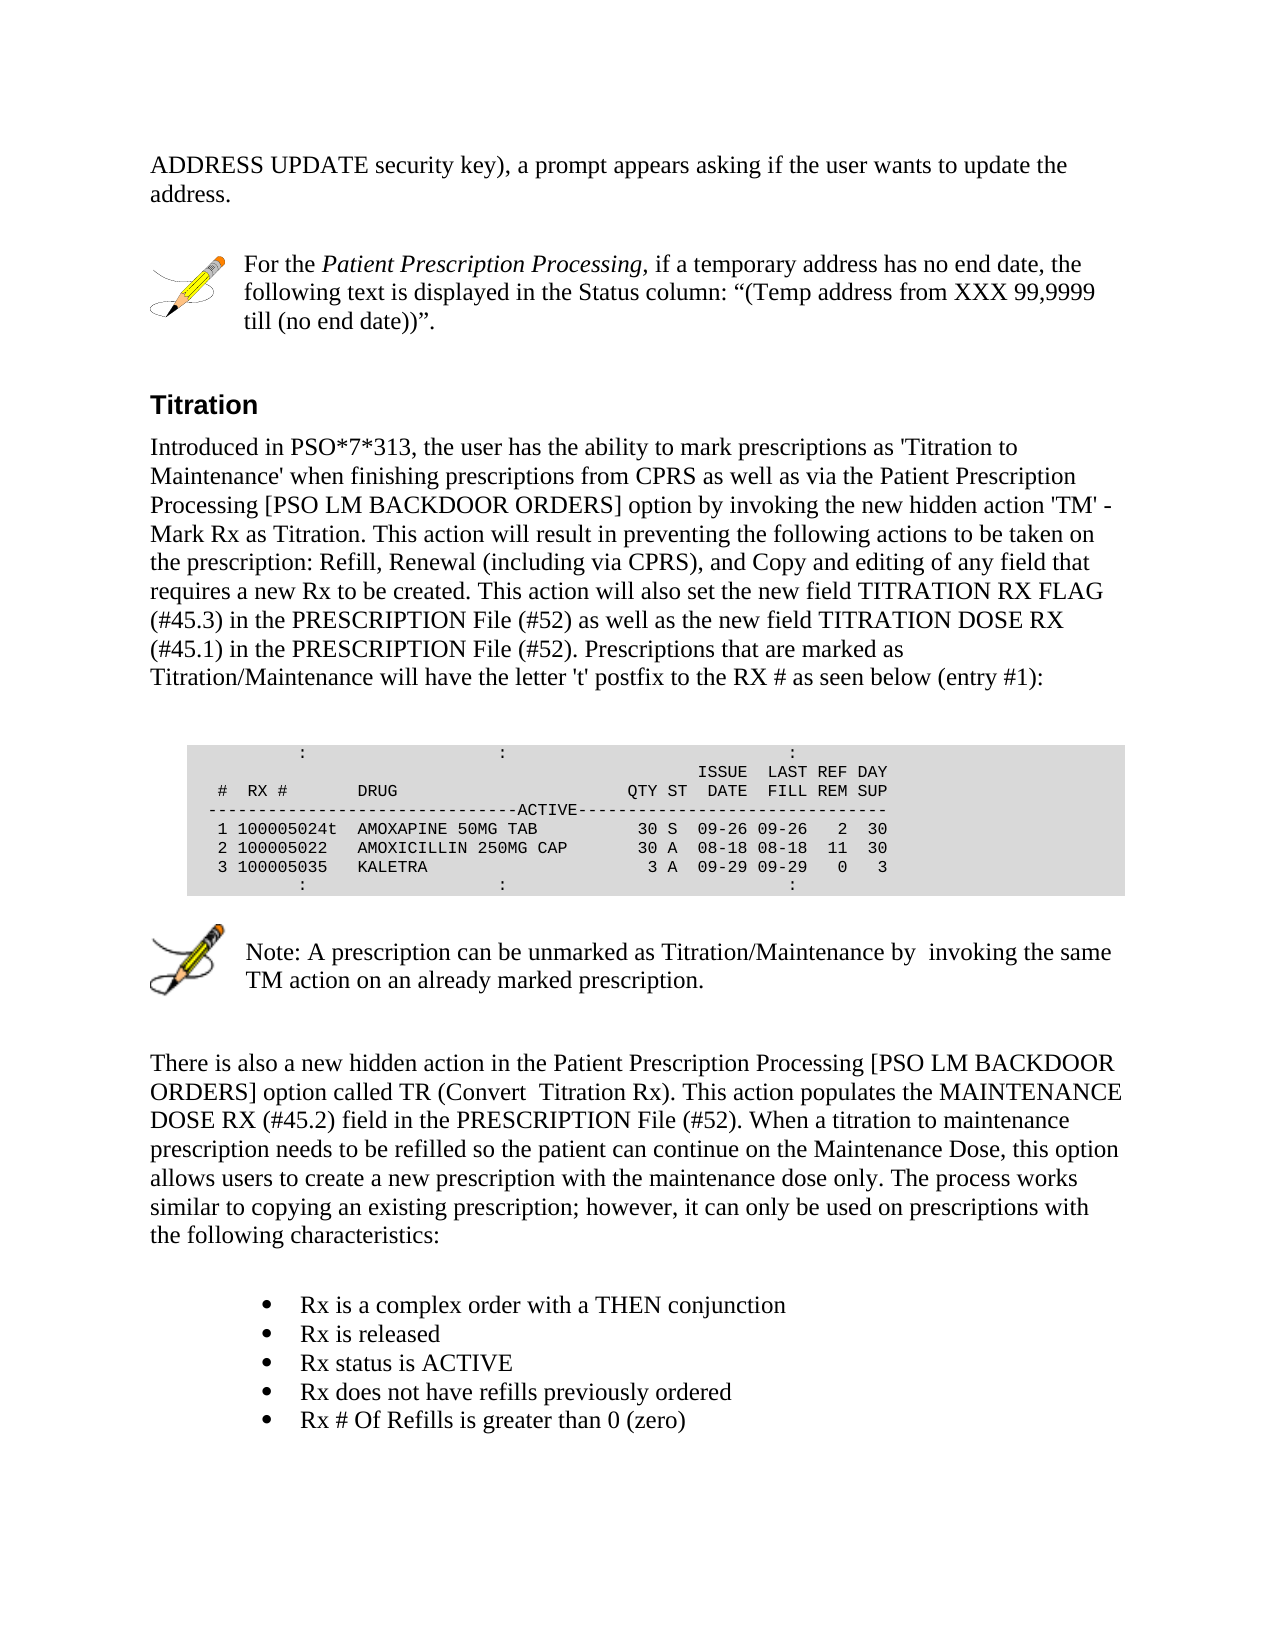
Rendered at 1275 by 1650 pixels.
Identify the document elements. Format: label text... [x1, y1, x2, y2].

text Note: A prescription can be unmarked as Titration/Maintenance by invoking the same TM action on an already marked prescription. [150, 937, 1125, 994]
text : : : [187, 745, 1125, 764]
text 3 100005035 KALETRA 3 A 09-29 09-29 0 3 [187, 858, 1125, 877]
text -------------------------------ACTIVE------------------------------- [187, 802, 1125, 820]
text 2 100005022 AMOXICILLIN 250MG CAP 30 A 08-18 08-18 11 30 [187, 839, 1125, 858]
list Rx status is ACTIVE [262, 1348, 1125, 1377]
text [150, 150, 1125, 207]
text 1 100005024t AMOXAPINE 50MG TAB 30 S 09-26 09-26 2 30 [187, 820, 1125, 839]
text # RX # DRUG QTY ST DATE FILL REM SUP [187, 783, 1125, 802]
text : : : [187, 877, 1125, 896]
list Rx is a complex order with a THEN conjunction [262, 1291, 1125, 1319]
picture [150, 924, 227, 937]
list Rx is released [262, 1319, 1125, 1348]
list Rx # Of Refills is greater than 0 (zero) [262, 1406, 1125, 1434]
text Introduced in PSO*7*313, the user has the ability to mark prescriptions as 'Titration to Maintenance' when finishing prescriptions from CPRS as well as via the Patient Prescription Processing [PSO LM BACKDOOR ORDERS] option by invoking the new hidden action 'TM' - Mark Rx as Titration. This action will result in preventing the following actions to be taken on the prescription: Refill, Renewal (including via CPRS), and Copy and editing of any field that requires a new Rx to be created. This action will also set the new field TITRATION RX FLAG (#45.3) in the PRESCRIPTION File (#52) as well as the new field TITRATION DOSE RX (#45.1) in the PRESCRIPTION File (#52). Prescriptions that are marked as Titration/Maintenance will have the letter 't' postfix to the RX # as seen below (entry #1): [150, 432, 1125, 691]
subtitle Titration [150, 389, 1125, 420]
text ISSUE LAST REF DAY [187, 764, 1125, 783]
text For the Patient Prescription Processing, if a temporary address has no end date, the following text is displayed in the Status column: “(Temp address from XXX 99,9999 till (no end date))”. [150, 249, 1125, 335]
text There is also a new hidden action in the Patient Prescription Processing [PSO LM BACKDOOR ORDERS] option called TR (Convert Titration Rx). This action populates the MAINTENANCE DOSE RX (#45.2) field in the PRESCRIPTION File (#52). When a titration to maintenance prescription needs to be refilled so the patient can continue on the Maintenance Dose, this option allows users to create a new prescription with the maintenance dose only. The process works similar to copying an existing prescription; however, it can only be used on prescriptions with the following characteristics: [150, 1048, 1125, 1249]
list Rx does not have refills previously ordered [262, 1377, 1125, 1406]
picture [150, 994, 227, 998]
